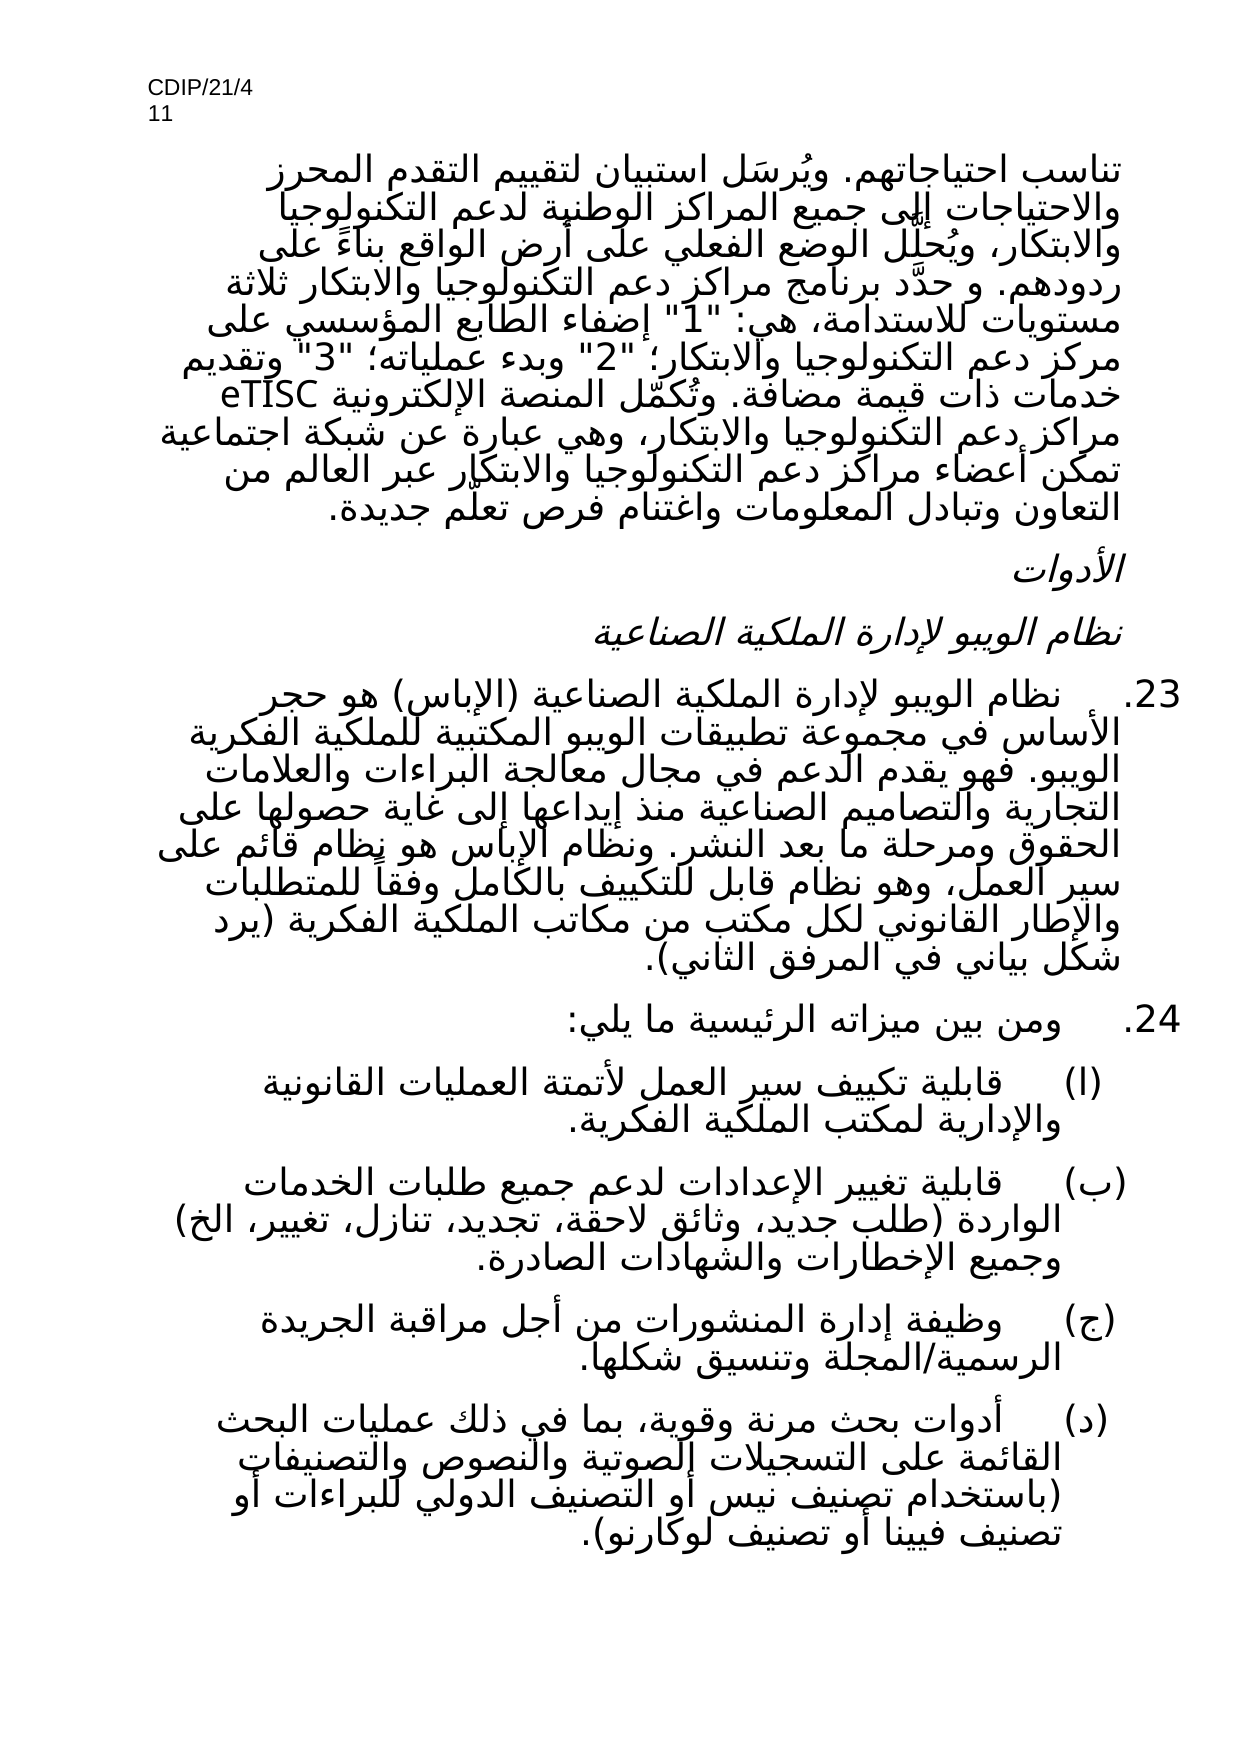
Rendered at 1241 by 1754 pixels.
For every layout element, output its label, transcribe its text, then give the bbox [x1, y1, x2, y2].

subtitle الأدوات [148, 553, 1122, 590]
text ومن بين ميزاته الرئيسية ما يلي: [781, 1003, 1122, 1040]
subtitle نظام الويبو لإدارة الملكية الصناعية [148, 615, 1122, 653]
text ومن بين ميزاته الرئيسية ما يلي: [148, 1003, 800, 1040]
list قابلية تغيير الإعدادات لدعم جميع طلبات الخدمات الواردة (طلب جديد، وثائق لاحقة، تجديد، تنازل، تغيير، الخ) وجميع الإخطارات والشهادات الصادرة. [148, 1165, 1063, 1278]
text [148, 153, 1122, 528]
text نظام الويبو لإدارة الملكية الصناعية (الإباس) هو حجر الأساس في مجموعة تطبيقات الويبو المكتبية للملكية الفكرية الويبو. فهو يقدم الدعم في مجال معالجة البراءات والعلامات التجارية والتصاميم الصناعية منذ إيداعها إلى غاية حصولها على الحقوق ومرحلة ما بعد النشر. ونظام الإباس هو نظام قائم على سير العمل، وهو نظام قابل للتكييف بالكامل وفقاً للمتطلبات والإطار القانوني لكل مكتب من مكاتب الملكية الفكرية (يرد شكل بياني في المرفق الثاني). [148, 678, 1122, 978]
list أدوات بحث مرنة وقوية، بما في ذلك عمليات البحث القائمة على التسجيلات الصوتية والنصوص والتصنيفات (باستخدام تصنيف نيس أو التصنيف الدولي للبراءات أو تصنيف فيينا أو تصنيف لوكارنو). [148, 1403, 1063, 1553]
list قابلية تكييف سير العمل لأتمتة العمليات القانونية والإدارية لمكتب الملكية الفكرية. [148, 1065, 1063, 1140]
list وظيفة إدارة المنشورات من أجل مراقبة الجريدة الرسمية/المجلة وتنسيق شكلها. [148, 1303, 1063, 1378]
